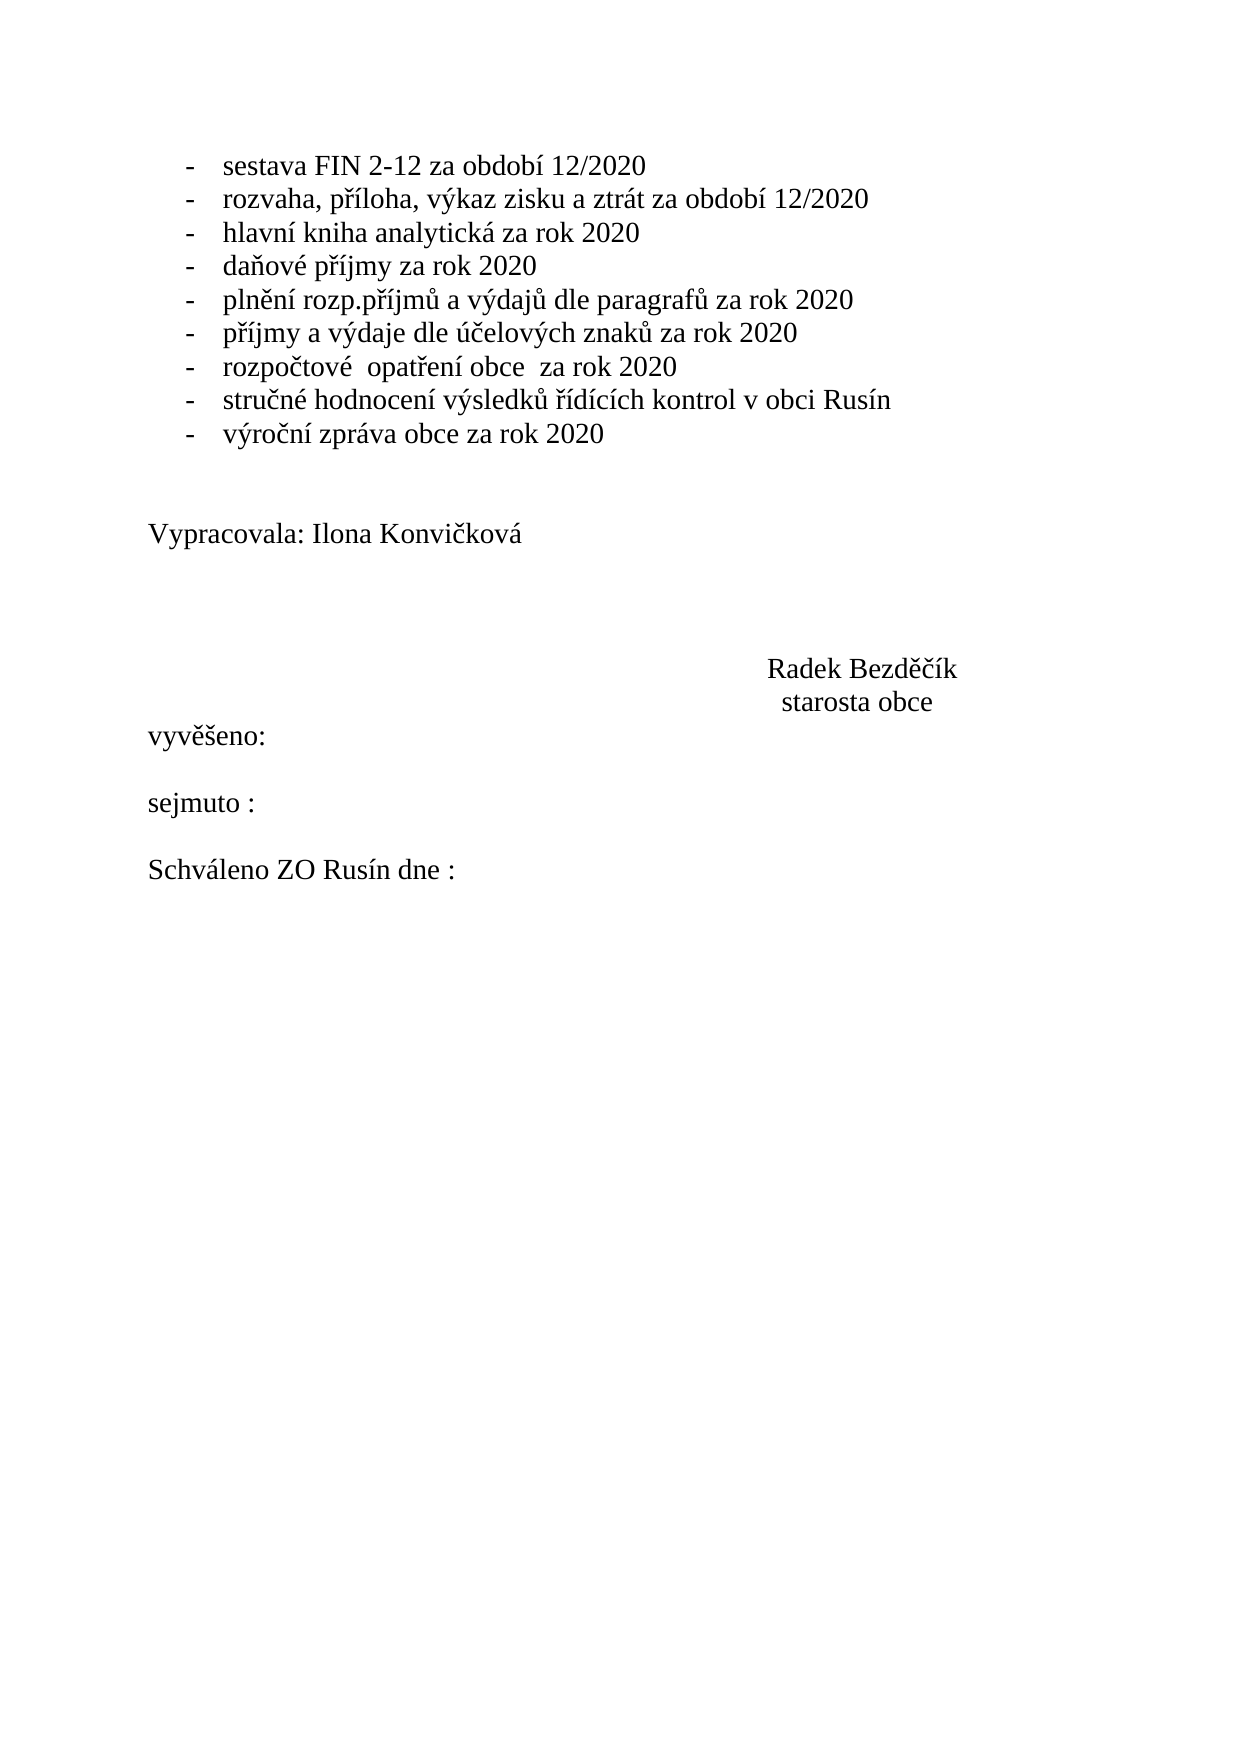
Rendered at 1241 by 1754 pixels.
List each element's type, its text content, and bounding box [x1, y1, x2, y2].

list příjmy a výdaje dle účelových znaků za rok 2020 [185, 315, 1093, 349]
list rozvaha, příloha, výkaz zisku a ztrát za období 12/2020 [185, 181, 1093, 215]
text Vypracovala: Ilona Konvičková [148, 517, 1093, 550]
text vyvěšeno: [148, 718, 1093, 751]
list výroční zpráva obce za rok 2020 [185, 416, 1093, 449]
text Radek Bezděčík [148, 651, 1093, 684]
text sejmuto : [148, 785, 1093, 818]
text starosta obce [664, 684, 1093, 718]
list hlavní kniha analytická za rok 2020 [185, 215, 1093, 248]
text Schváleno ZO Rusín dne : [148, 852, 1093, 886]
list plnění rozp.příjmů a výdajů dle paragrafů za rok 2020 [185, 282, 1093, 315]
list daňové příjmy za rok 2020 [185, 248, 1093, 282]
list rozpočtové opatření obce za rok 2020 [185, 349, 1093, 382]
list stručné hodnocení výsledků řídících kontrol v obci Rusín [185, 382, 1093, 416]
list sestava FIN 2-12 za období 12/2020 [185, 148, 1093, 181]
